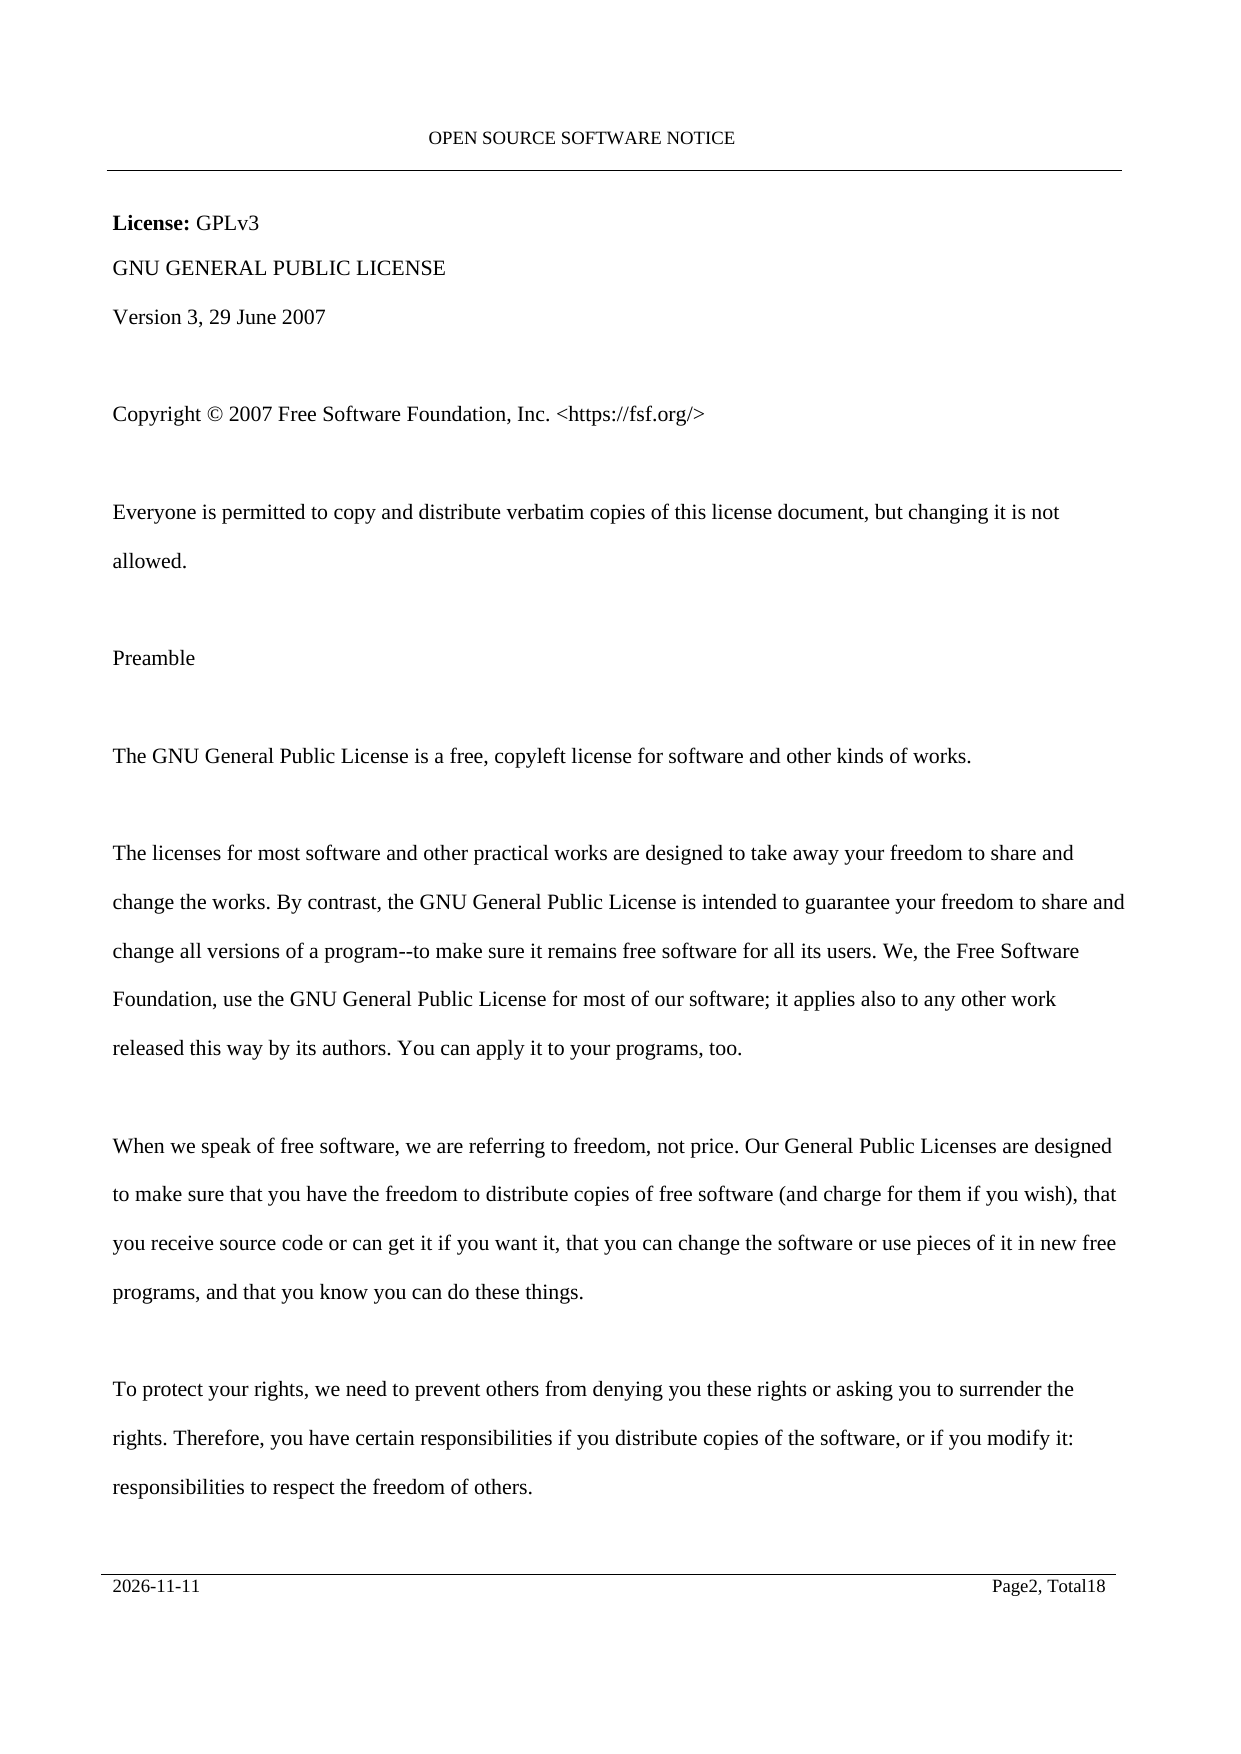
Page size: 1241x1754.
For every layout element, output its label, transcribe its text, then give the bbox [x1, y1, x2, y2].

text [112, 251, 1128, 1503]
text License: GPLv3 [112, 206, 1128, 239]
